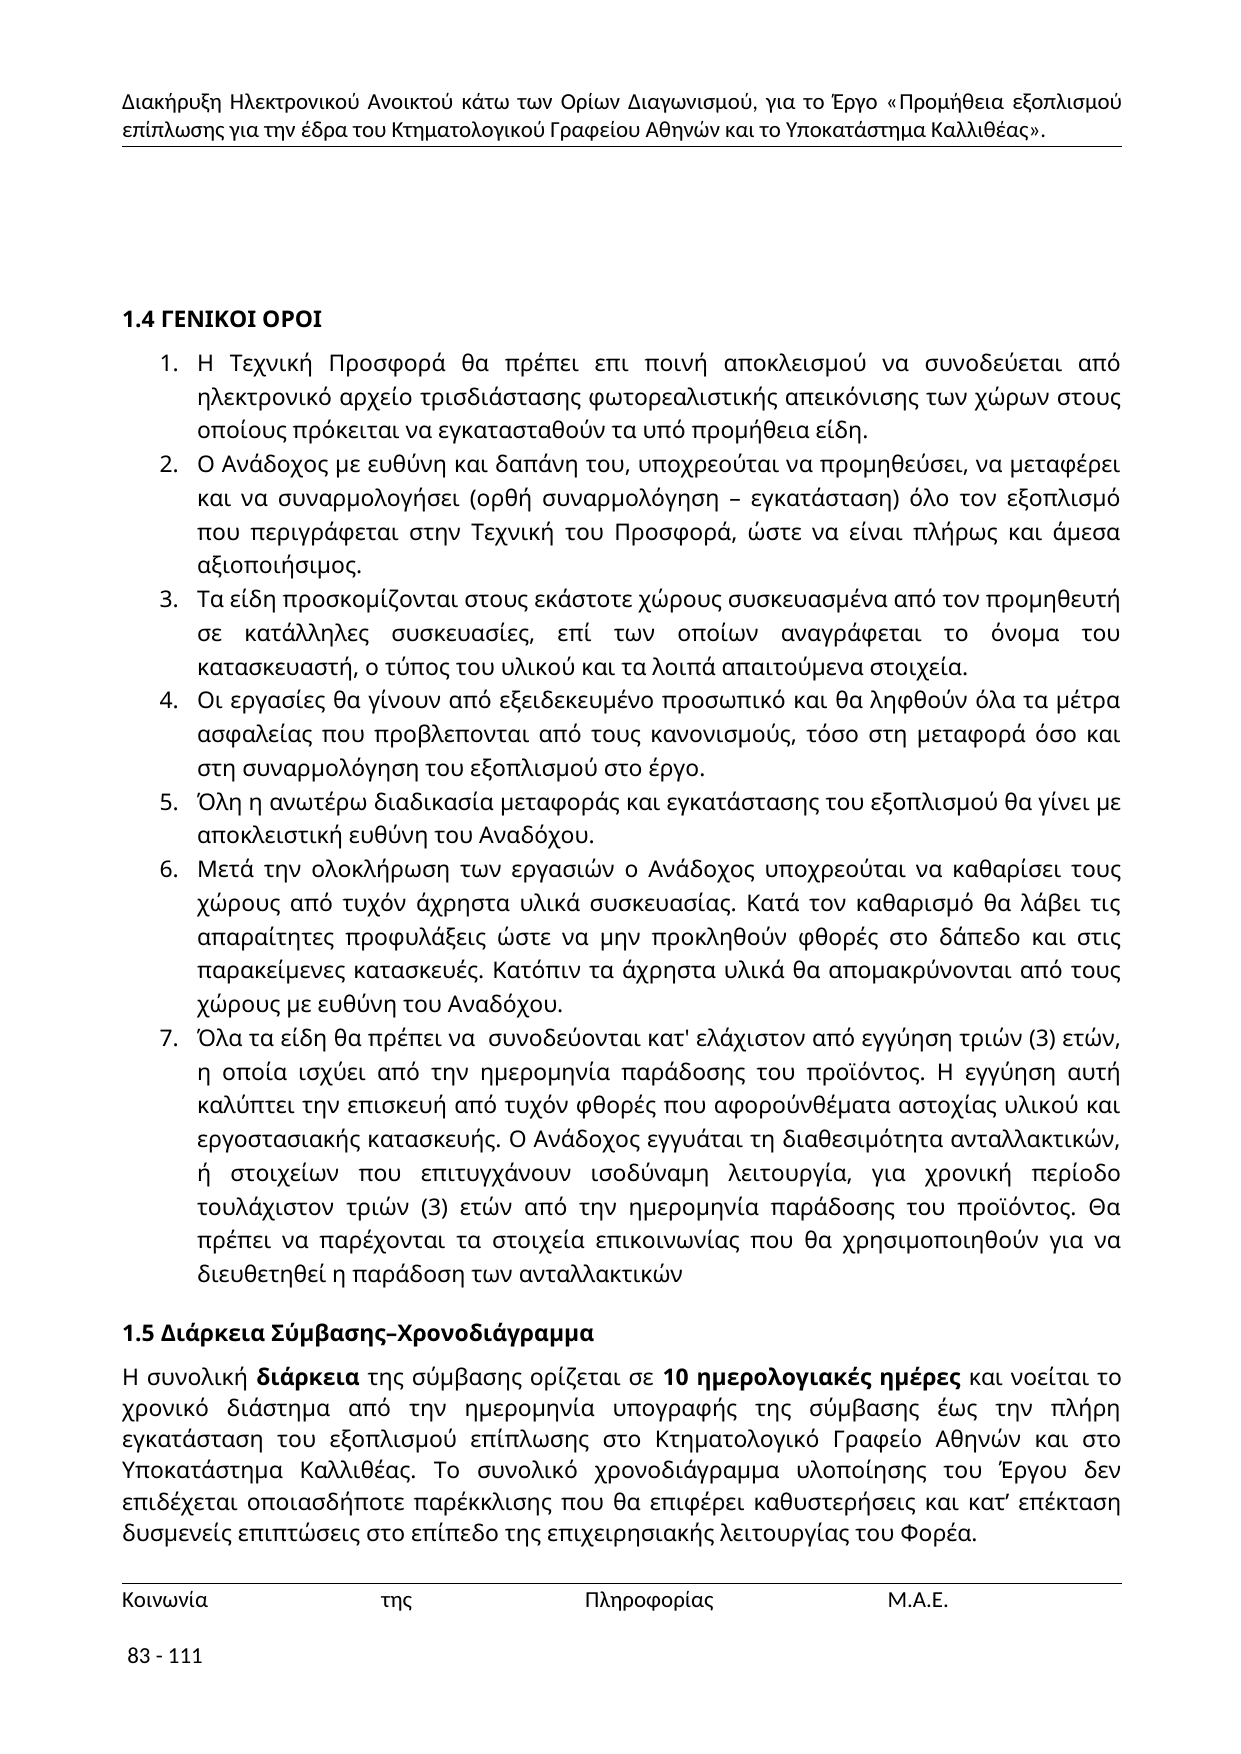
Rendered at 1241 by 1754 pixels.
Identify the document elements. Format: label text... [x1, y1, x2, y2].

list Τα είδη προσκομίζονται στους εκάστοτε χώρους συσκευασμένα από τον προμηθευτή σε κατάλληλες συσκευασίες, επί των οποίων αναγράφεται το όνομα του κατασκευαστή, ο τύπος του υλικού και τα λοιπά απαιτούμενα στοιχεία. [159, 583, 1122, 682]
text Η συνολική διάρκεια της σύμβασης ορίζεται σε 10 ημερολογιακές ημέρες και νοείται το χρονικό διάστημα από την ημερομηνία υπογραφής της σύμβασης έως την πλήρη εγκατάσταση του εξοπλισμού επίπλωσης στο Κτηματολογικό Γραφείο Αθηνών και στο Υποκατάστημα Καλλιθέας. Το συνολικό χρονοδιάγραμμα υλοποίησης του Έργου δεν επιδέχεται οποιασδήποτε παρέκκλισης που θα επιφέρει καθυστερήσεις και κατ’ επέκταση δυσμενείς επιπτώσεις στο επίπεδο της επιχειρησιακής λειτουργίας του Φορέα. [122, 1360, 1122, 1548]
list Μετά την ολοκλήρωση των εργασιών ο Ανάδοχος υποχρεούται να καθαρίσει τους χώρους από τυχόν άχρηστα υλικά συσκευασίας. Κατά τον καθαρισμό θα λάβει τις απαραίτητες προφυλάξεις ώστε να μην προκληθούν φθορές στο δάπεδο και στις παρακείμενες κατασκευές. Κατόπιν τα άχρηστα υλικά θα απομακρύνονται από τους χώρους με ευθύνη του Αναδόχου. [159, 853, 1122, 1019]
list Οι εργασίες θα γίνουν από εξειδεκευμένο προσωπικό και θα ληφθούν όλα τα μέτρα ασφαλείας που προβλεπονται από τους κανονισμούς, τόσο στη μεταφορά όσο και στη συναρμολόγηση του εξοπλισμού στο έργο. [159, 684, 1122, 783]
list Η Τεχνική Προσφορά θα πρέπει επι ποινή αποκλεισμού να συνοδεύεται από ηλεκτρονικό αρχείο τρισδιάστασης φωτορεαλιστικής απεικόνισης των χώρων στους οποίους πρόκειται να εγκατασταθούν τα υπό προμήθεια είδη. [159, 347, 1122, 445]
list Ο Ανάδοχος με ευθύνη και δαπάνη του, υποχρεούται να προμηθεύσει, να μεταφέρει και να συναρμολογήσει (ορθή συναρμολόγηση – εγκατάσταση) όλο τον εξοπλισμό που περιγράφεται στην Τεχνική του Προσφορά, ώστε να είναι πλήρως και άμεσα αξιοποιήσιμος. [159, 448, 1122, 580]
list Όλη η ανωτέρω διαδικασία μεταφοράς και εγκατάστασης του εξοπλισμού θα γίνει με αποκλειστική ευθύνη του Αναδόχου. [159, 785, 1122, 850]
list Όλα τα είδη θα πρέπει να συνοδεύονται κατ' ελάχιστον από εγγύηση τριών (3) ετών, η οποία ισχύει από την ημερομηνία παράδοσης του προϊόντος. Η εγγύηση αυτή καλύπτει την επισκευή από τυχόν φθορές που αφορούνθέματα αστοχίας υλικού και εργοστασιακής κατασκευής. Ο Ανάδοχος εγγυάται τη διαθεσιμότητα ανταλλακτικών, ή στοιχείων που επιτυγχάνουν ισοδύναμη λειτουργία, για χρονική περίοδο τουλάχιστον τριών (3) ετών από την ημερομηνία παράδοσης του προϊόντος. Θα πρέπει να παρέχονται τα στοιχεία επικοινωνίας που θα χρησιμοποιηθούν για να διευθετηθεί η παράδοση των ανταλλακτικών [159, 1022, 1122, 1289]
subtitle 1.4 ΓΕΝΙΚΟΙ ΟΡΟΙ [122, 303, 1122, 334]
subtitle 1.5 Διάρκεια Σύμβασης–Χρονοδιάγραμμα [122, 1317, 1122, 1348]
